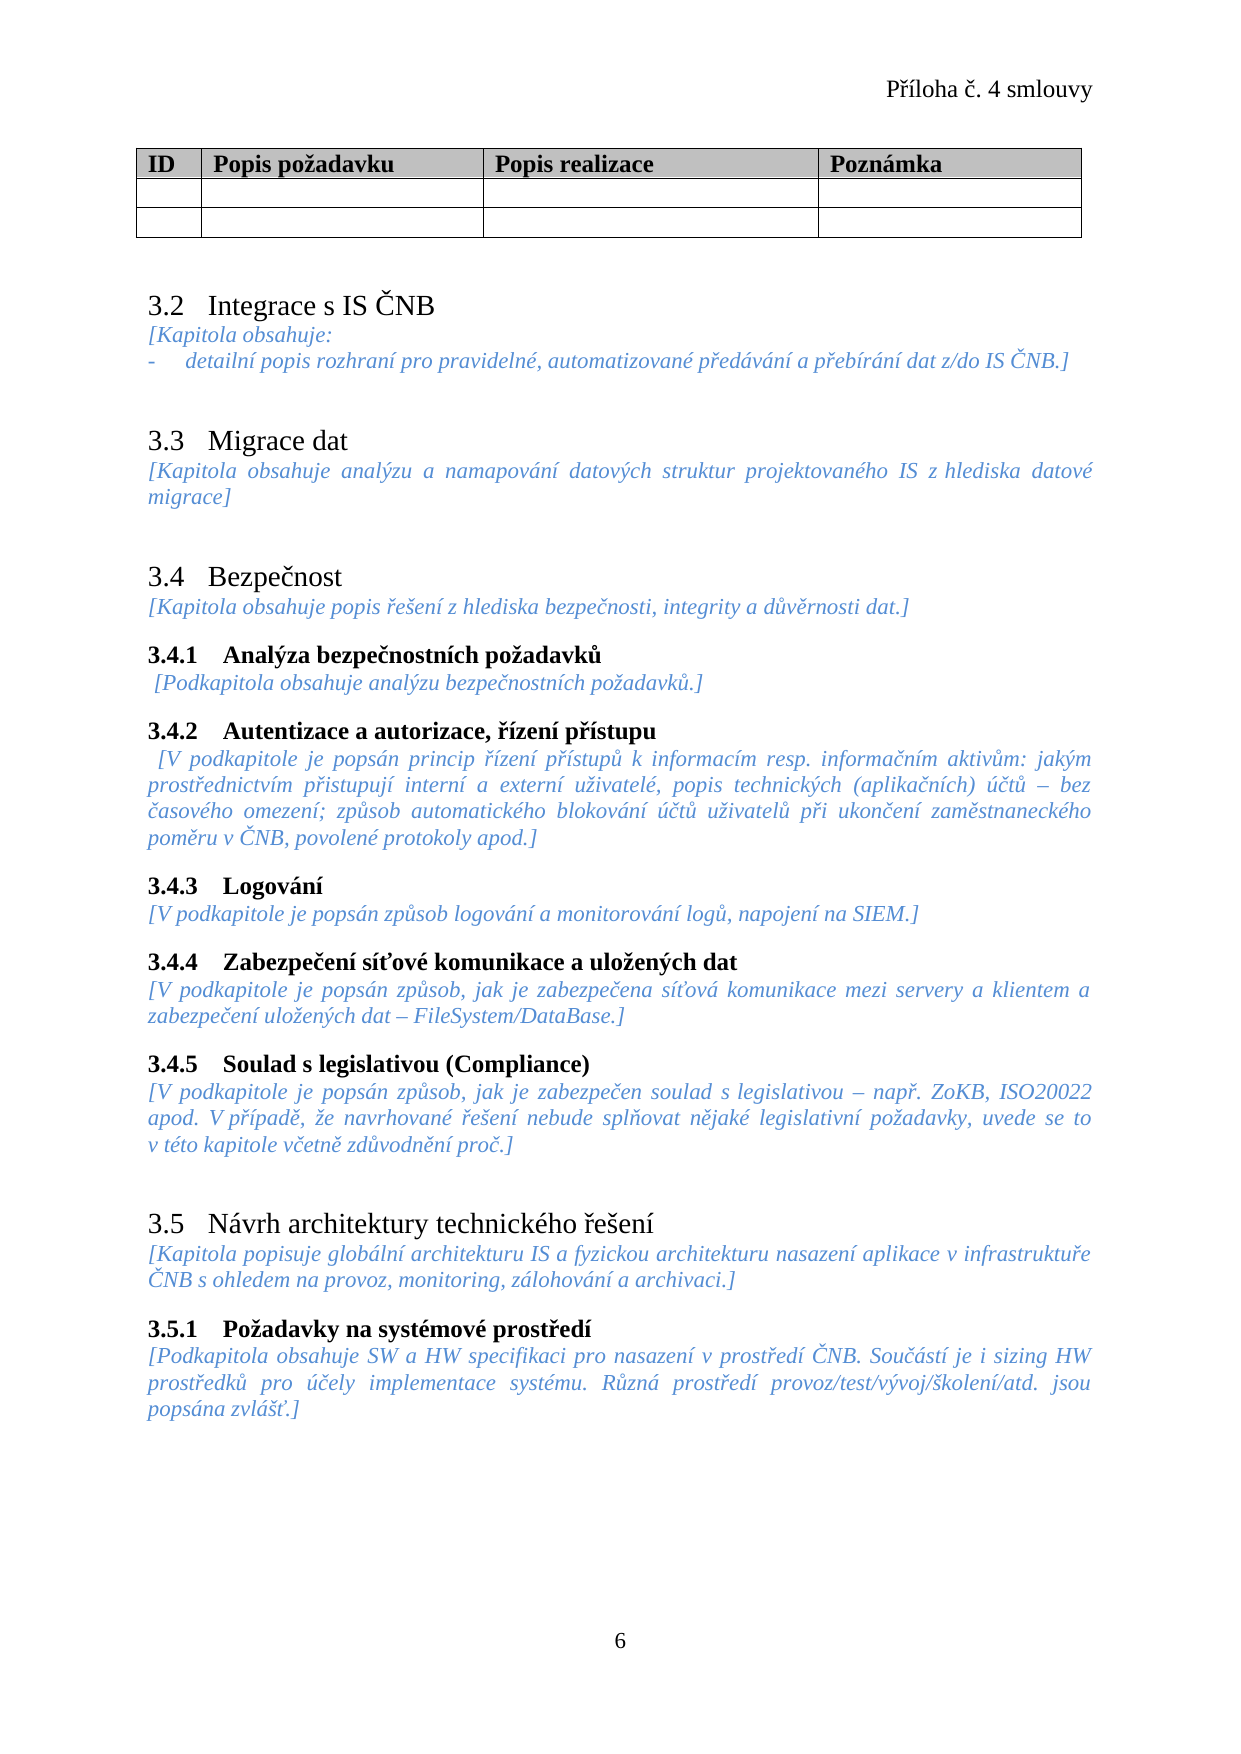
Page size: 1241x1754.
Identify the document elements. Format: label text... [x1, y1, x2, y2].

text [Kapitola popisuje globální architekturu IS a fyzickou architekturu nasazení aplikace v infrastruktuře ČNB s ohledem na provoz, monitoring, zálohování a archivaci.] [148, 1240, 1093, 1293]
subtitle Logování [148, 871, 1093, 900]
text [Kapitola obsahuje analýzu a namapování datových struktur projektovaného IS z hlediska datové migrace] [148, 457, 1093, 510]
table_cell [819, 179, 1081, 207]
table_header Poznámka [819, 149, 1081, 177]
subtitle Integrace s IS ČNB [148, 288, 1093, 321]
table_cell [819, 208, 1081, 237]
table_cell [137, 208, 201, 237]
text [Kapitola obsahuje: [148, 321, 1093, 347]
subtitle Požadavky na systémové prostředí [148, 1314, 1093, 1342]
text [V podkapitole je popsán způsob logování a monitorování logů, napojení na SIEM.] [148, 900, 1093, 926]
subtitle Analýza bezpečnostních požadavků [148, 640, 1093, 669]
table_cell [202, 208, 483, 237]
table_header Popis požadavku [202, 149, 483, 177]
subtitle Migrace dat [148, 423, 1093, 457]
table_cell [484, 179, 818, 207]
table_header ID [137, 149, 201, 177]
subtitle Bezpečnost [148, 559, 1093, 593]
text [V podkapitole je popsán princip řízení přístupů k informacím resp. informačním aktivům: jakým prostřednictvím přistupují interní a externí uživatelé, popis technických (aplikačních) účtů – bez časového omezení; způsob automatického blokování účtů uživatelů při ukončení zaměstnaneckého poměru v ČNB, povolené protokoly apod.] [148, 745, 1093, 850]
text [Podkapitola obsahuje SW a HW specifikaci pro nasazení v prostředí ČNB. Součástí je i sizing HW prostředků pro účely implementace systému. Různá prostředí provoz/test/vývoj/školení/atd. jsou popsána zvlášť.] [148, 1342, 1093, 1421]
subtitle Soulad s legislativou (Compliance) [148, 1049, 1093, 1078]
subtitle Zabezpečení síťové komunikace a uložených dat [148, 947, 1093, 976]
table_cell [137, 179, 201, 207]
text [V podkapitole je popsán způsob, jak je zabezpečen soulad s legislativou – např. ZoKB, ISO20022 apod. V případě, že navrhované řešení nebude splňovat nějaké legislativní požadavky, uvede se to v této kapitole včetně zdůvodnění proč.] [148, 1078, 1093, 1157]
table_cell [202, 179, 483, 207]
text [V podkapitole je popsán způsob, jak je zabezpečena síťová komunikace mezi servery a klientem a zabezpečení uložených dat – FileSystem/DataBase.] [148, 976, 1093, 1028]
subtitle Autentizace a autorizace, řízení přístupu [148, 716, 1093, 745]
subtitle Návrh architektury technického řešení [148, 1207, 1093, 1240]
text [Podkapitola obsahuje analýzu bezpečnostních požadavků.] [148, 669, 1093, 695]
text [Kapitola obsahuje popis řešení z hlediska bezpečnosti, integrity a důvěrnosti dat.] [148, 593, 1093, 619]
table_header Popis realizace [484, 149, 818, 177]
table_cell [484, 208, 818, 237]
list detailní popis rozhraní pro pravidelné, automatizované předávání a přebírání dat z/do IS ČNB.] [148, 347, 1093, 374]
